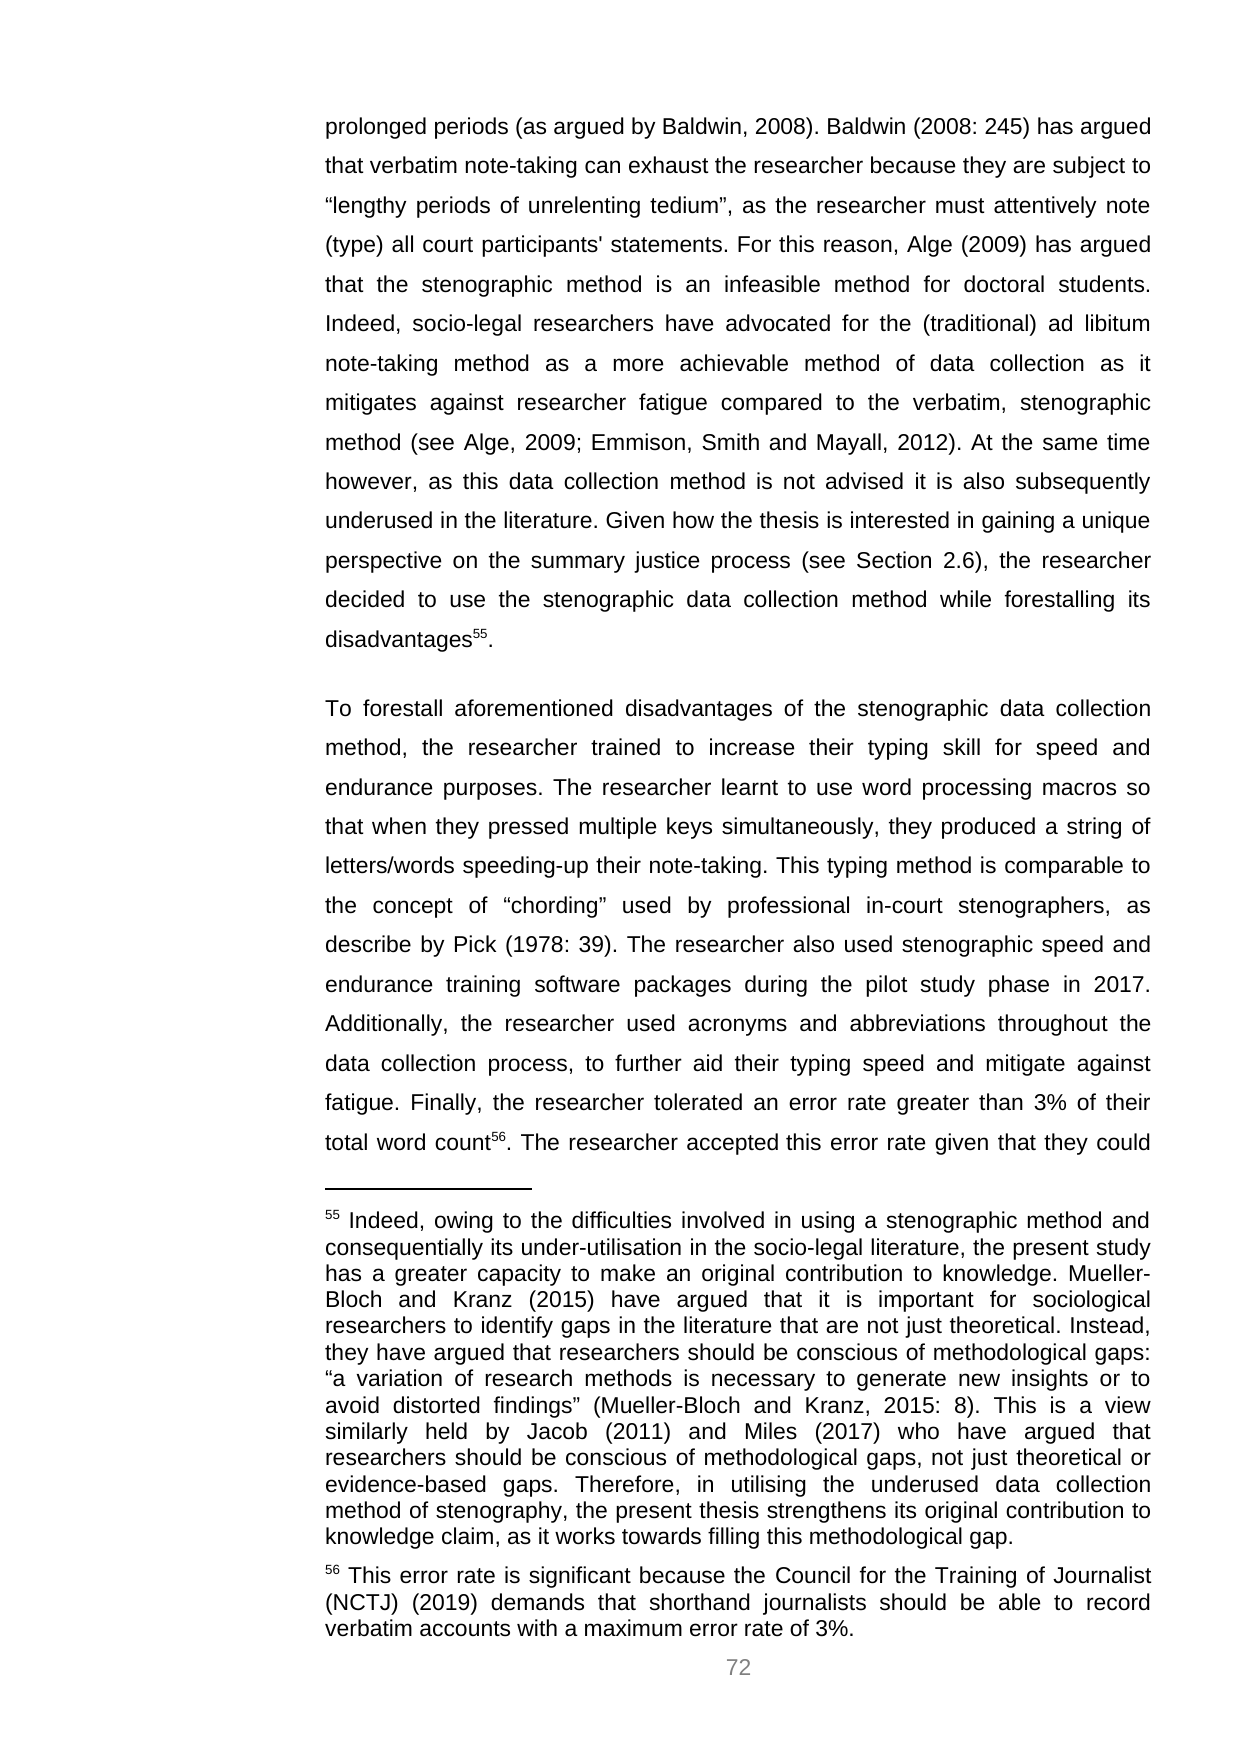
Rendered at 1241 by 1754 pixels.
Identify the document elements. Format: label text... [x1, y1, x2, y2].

text To forestall aforementioned disadvantages of the stenographic data collection method, the researcher trained to increase their typing skill for speed and endurance purposes. The researcher learnt to use word processing macros so that when they pressed multiple keys simultaneously, they produced a string of letters/words speeding-up their note-taking. This typing method is comparable to the concept of “chording” used by professional in-court stenographers, as describe by Pick (1978: 39). The researcher also used stenographic speed and endurance training software packages during the pilot study phase in 2017. Additionally, the researcher used acronyms and abbreviations throughout the data collection process, to further aid their typing speed and mitigate against fatigue. Finally, the researcher tolerated an error rate greater than 3% of their total word count. The researcher accepted this error rate given that they could correct mistyped words afterwards. To amend mistyped words, the researcher considered the context of the errors and the bunching of mistyped letters to approximate what words they should have typed (see Appendix 1 for an example of the original raw data the researcher produced and how they amended it). In taking these actions, the researcher was able to use the aforementioned stenographic approach whilst minimising its negative aspects. [325, 694, 1152, 1155]
